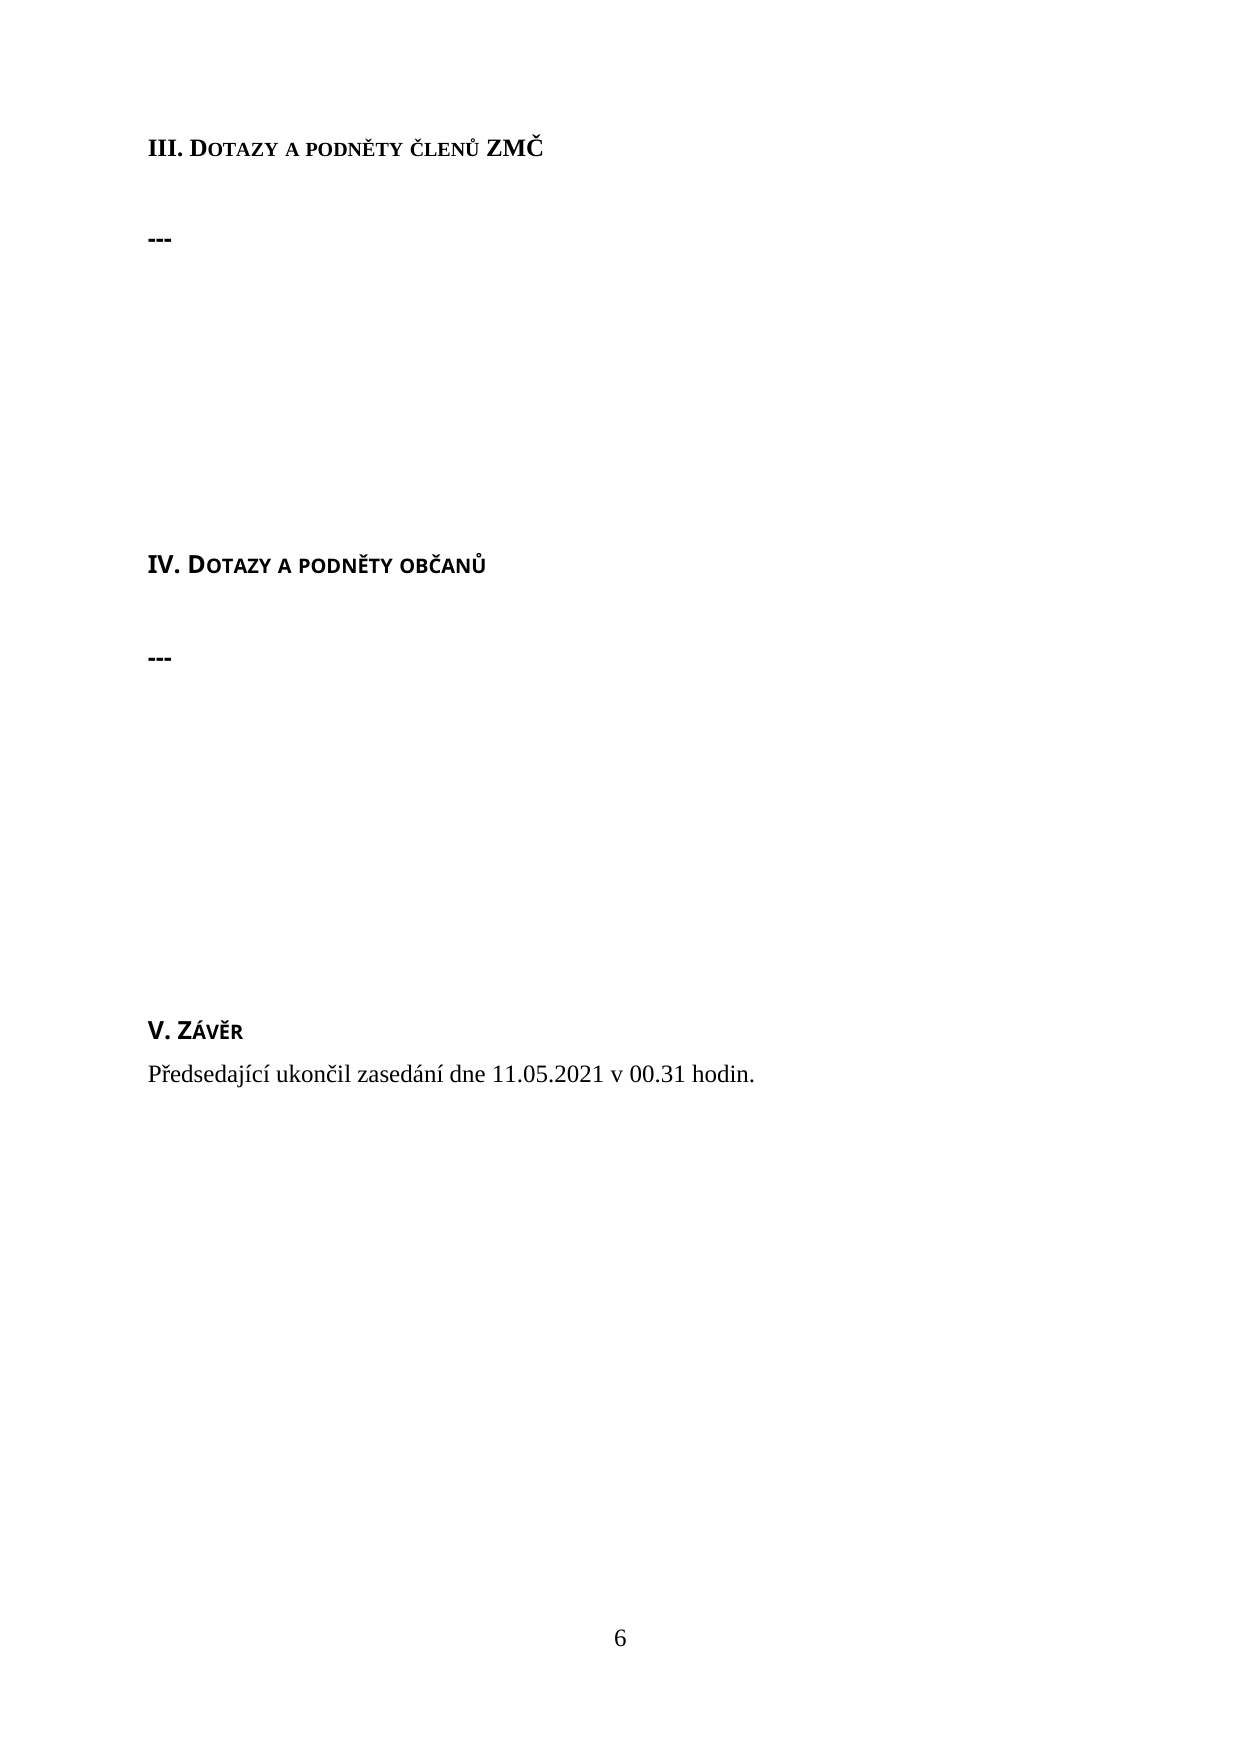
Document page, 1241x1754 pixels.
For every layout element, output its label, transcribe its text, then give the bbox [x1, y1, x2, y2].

text --- [148, 640, 1093, 674]
text IV. Dotazy a podněty občanů [148, 547, 1093, 581]
subtitle III. Dotazy a podněty členů ZMČ [148, 133, 1093, 162]
text Předsedající ukončil zasedání dne 11.05.2021 v 00.31 hodin. [148, 1059, 1093, 1088]
text V. Závěr [148, 1012, 1093, 1046]
text --- [148, 221, 1093, 255]
